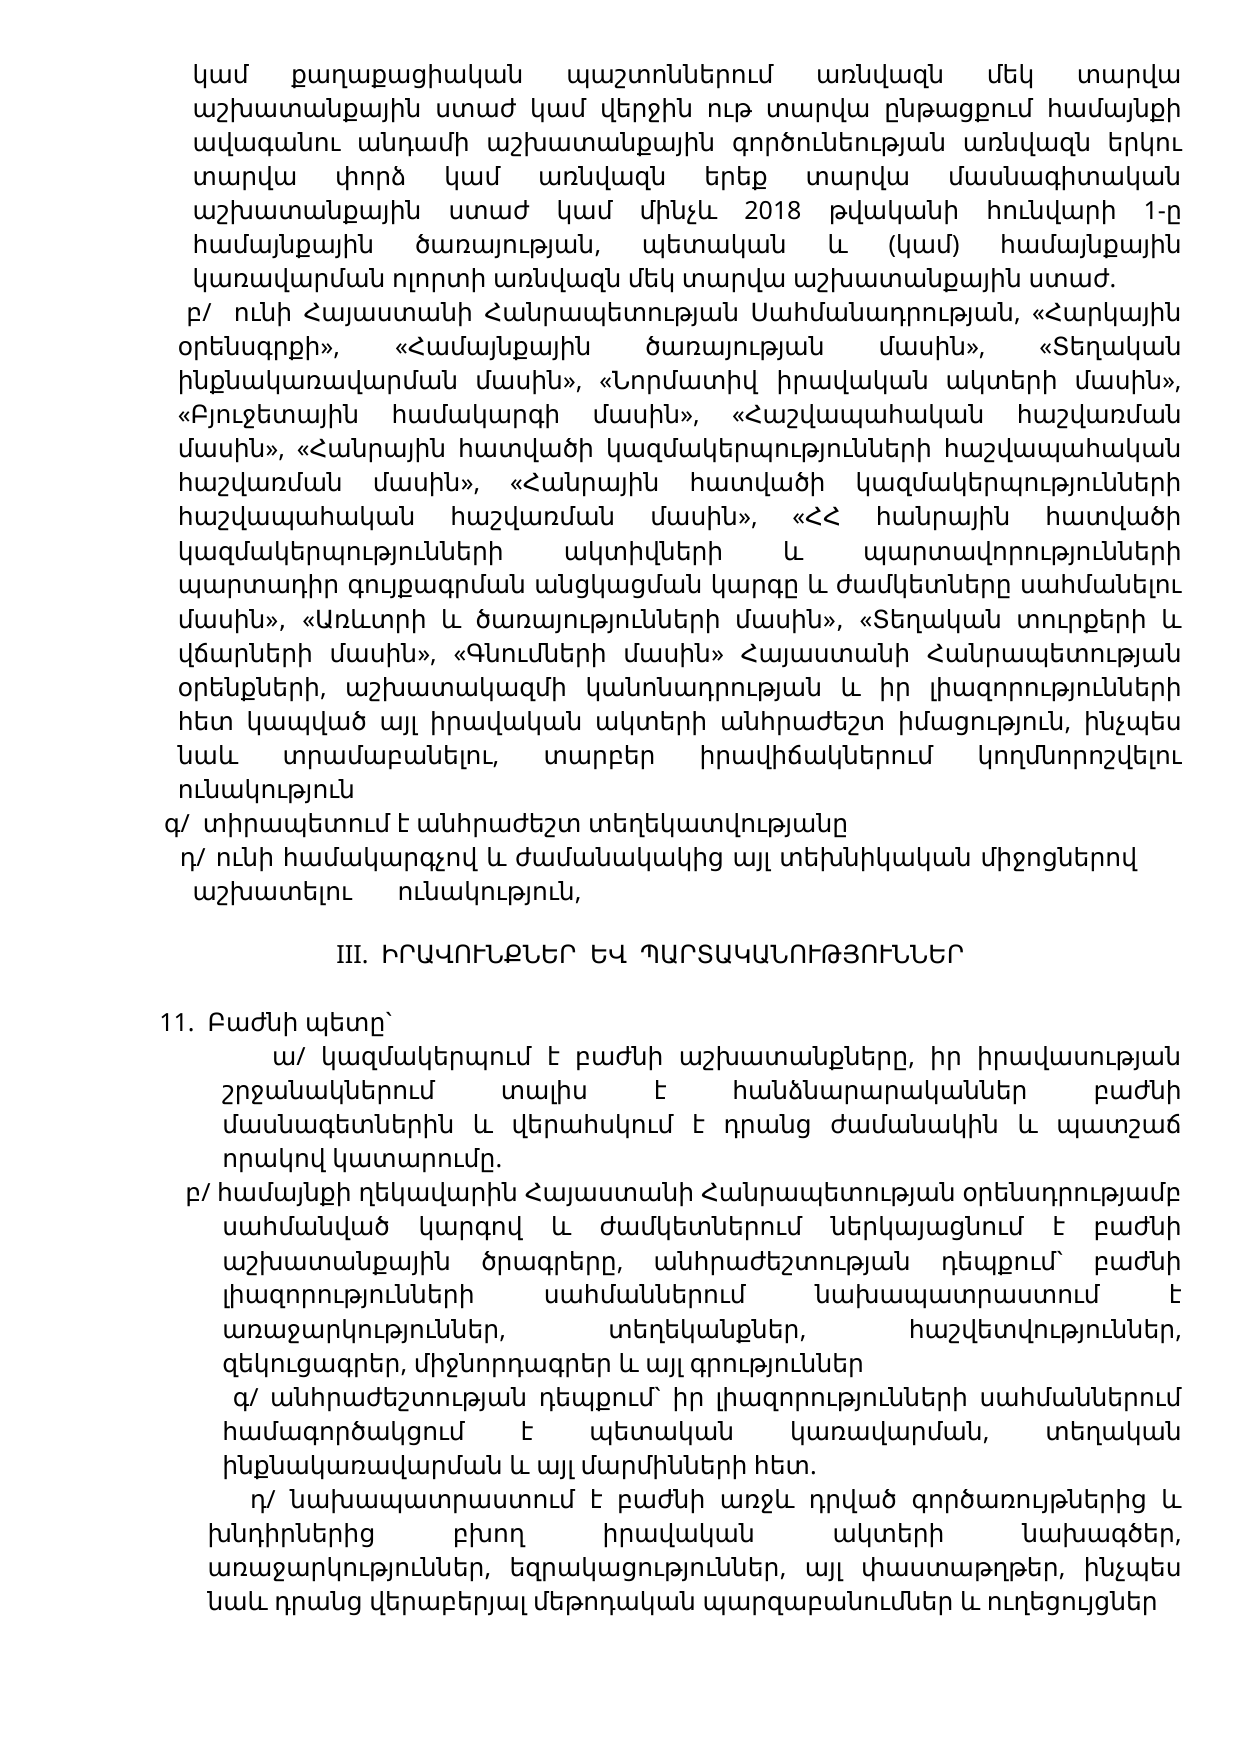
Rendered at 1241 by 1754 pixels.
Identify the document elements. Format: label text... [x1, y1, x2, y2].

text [118, 56, 1182, 295]
text ա/ կազմակերպում է բաժնի աշխատանքները, իր իրավասության շրջանակներում տալիս է հանձնարարականներ բաժնի մասնագետներին և վերահսկում է դրանց ժամանակին և պատշաճ որակով կատարումը. [118, 1039, 1182, 1175]
text III. ԻՐԱՎՈՒՆՔՆԵՐ ԵՎ ՊԱՐՏԱԿԱՆՈՒԹՅՈՒՆՆԵՐ [118, 937, 1182, 971]
text դ/ ունի համակարգչով և ժամանակակից այլ տեխնիկական միջոցներով աշխատելու ունակություն, [118, 840, 1137, 908]
text գ/ տիրապետում է անհրաժեշտ տեղեկատվությանը [118, 806, 1137, 840]
text բ/ համայնքի ղեկավարին Հայաստանի Հանրապետության օրենսդրությամբ սահմանված կարգով և ժամկետներում ներկայացնում է բաժնի աշխատանքային ծրագրերը, անհրաժեշտության դեպքում` բաժնի լիազորությունների սահմաններում նախապատրաստում է առաջարկություններ, տեղեկանքներ, հաշվետվություններ, զեկուցագրեր, միջնորդագրեր և այլ գրություններ [118, 1175, 1182, 1379]
text բ/ ունի Հայաստանի Հանրապետության Սահմանադրության, «Հարկային օրենսգրքի», «Համայնքային ծառայության մասին», «Տեղական ինքնակառավարման մասին», «Նորմատիվ իրավական ակտերի մասին», «Բյուջետային համակարգի մասին», «Հաշվապահական հաշվառման մասին», «Հանրային հատվածի կազմակերպությունների հաշվապահական հաշվառման մասին», «Հանրային հատվածի կազմակերպությունների հաշվապահական հաշվառման մասին», «ՀՀ հանրային հատվածի կազմակերպությունների ակտիվների և պարտավորությունների պարտադիր գույքագրման անցկացման կարգը և ժամկետները սահմանելու մասին», «Առևտրի և ծառայությունների մասին», «Տեղական տուրքերի և վճարների մասին», «Գնումների մասին» Հայաստանի Հանրապետության օրենքների, աշխատակազմի կանոնադրության և իր լիազորությունների հետ կապված այլ իրավական ակտերի անհրաժեշտ իմացություն, ինչպես նաև տրամաբանելու, տարբեր իրավիճակներում կողմնորոշվելու ունակություն [118, 295, 1182, 806]
text 11. Բաժնի պետը` [159, 1005, 1137, 1039]
text դ/ նախապատրաստում է բաժնի առջև դրված գործառույթներից և խնդիրներից բխող իրավական ակտերի նախագծեր, առաջարկություններ, եզրակացություններ, այլ փաստաթղթեր, ինչպես նաև դրանց վերաբերյալ մեթոդական պարզաբանումներ և ուղեցույցներ [118, 1482, 1182, 1618]
text գ/ անհրաժեշտության դեպքում` իր լիազորությունների սահմաններում համագործակցում է պետական կառավարման, տեղական ինքնակառավարման և այլ մարմինների հետ. [118, 1379, 1182, 1482]
